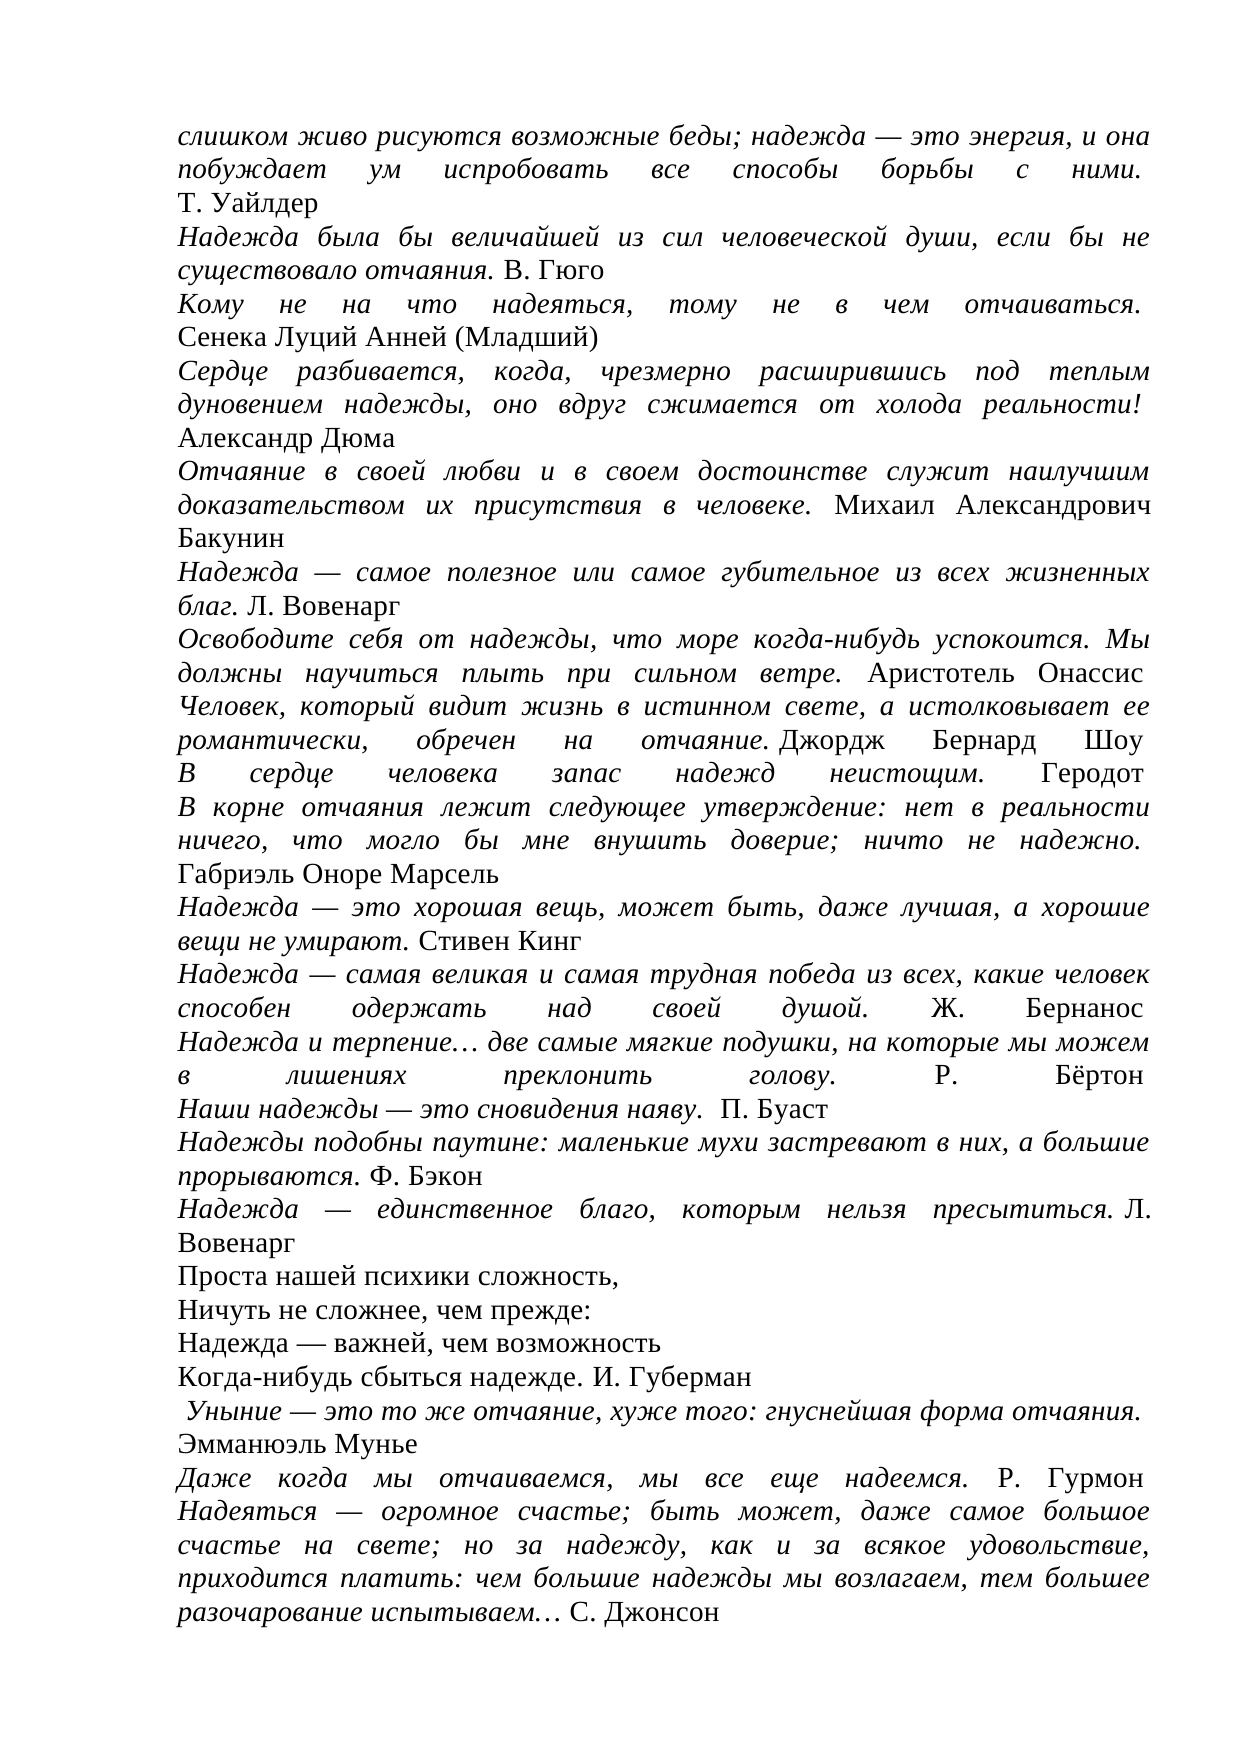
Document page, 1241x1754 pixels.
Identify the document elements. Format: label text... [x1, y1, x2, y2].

text Сердце разбивается, когда, чрезмерно расширившись под теплым дуновением надежды, оно вдруг сжимается от холода реальности! Александр Дюма [177, 353, 1152, 453]
text Освободите себя от надежды, что море когда-нибудь успокоится. Мы должны научиться плыть при сильном ветре. Аристотель Онассис Человек, который видит жизнь в истинном свете, а истолковывает ее романтически, обречен на отчаяние. Джордж Бернард Шоу В сердце человека запас надежд неистощим. Геродот В корне отчаяния лежит следующее утверждение: нет в реальности ничего, что могло бы мне внушить доверие; ничто не надежно. Габриэль Оноре Марсель [177, 621, 1152, 889]
text Отчаяние в своей любви и в своем достоинстве служит наилучшим доказательством их присутствия в человеке. Михаил Александрович Бакунин Надежда — самое полезное или самое губительное из всех жизненных благ. Л. Вовенарг [177, 453, 1152, 621]
text Уныние — это то же отчаяние, хуже того: гнуснейшая форма отчаяния. Эмманюэль Мунье [177, 1393, 1152, 1460]
text Надежда — самая великая и самая трудная победа из всех, какие человек способен одержать над своей душой. Ж. Бернанос Надежда и терпение… две самые мягкие подушки, на которые мы можем в лишениях преклонить голову. Р. Бёртон Наши надежды — это сновидения наяву. П. Буаст [177, 957, 1152, 1124]
text Даже когда мы отчаиваемся, мы все еще надеемся. Р. Гурмон Надеяться — огромное счастье; быть может, даже самое большое счастье на свете; но за надежду, как и за всякое удовольствие, приходится платить: чем большие надежды мы возлагаем, тем большее разочарование испытываем… С. Джонсон [177, 1460, 1152, 1627]
text Надежды подобны паутине: маленькие мухи застревают в них, а большие прорываются. Ф. Бэкон [177, 1124, 1152, 1191]
text Ничуть не сложнее, чем прежде: [177, 1292, 1152, 1326]
text Надежда — единственное благо, которым нельзя пресытиться. Л. Вовенарг Проста нашей психики сложность, [177, 1191, 1152, 1292]
text Надежда — это хорошая вещь, может быть, даже лучшая, а хорошие вещи не умирают. Стивен Кинг [177, 889, 1152, 957]
text Кому не на что надеяться, тому не в чем отчаиваться. Сенека Луций Анней (Младший) [177, 286, 1152, 353]
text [177, 118, 1152, 219]
text Когда-нибудь сбыться надежде. И. Губерман [177, 1359, 1152, 1393]
text Надежда была бы величайшей из сил человеческой души, если бы не существовало отчаяния. В. Гюго [177, 219, 1152, 286]
text Надежда — важней, чем возможность [177, 1326, 1152, 1359]
